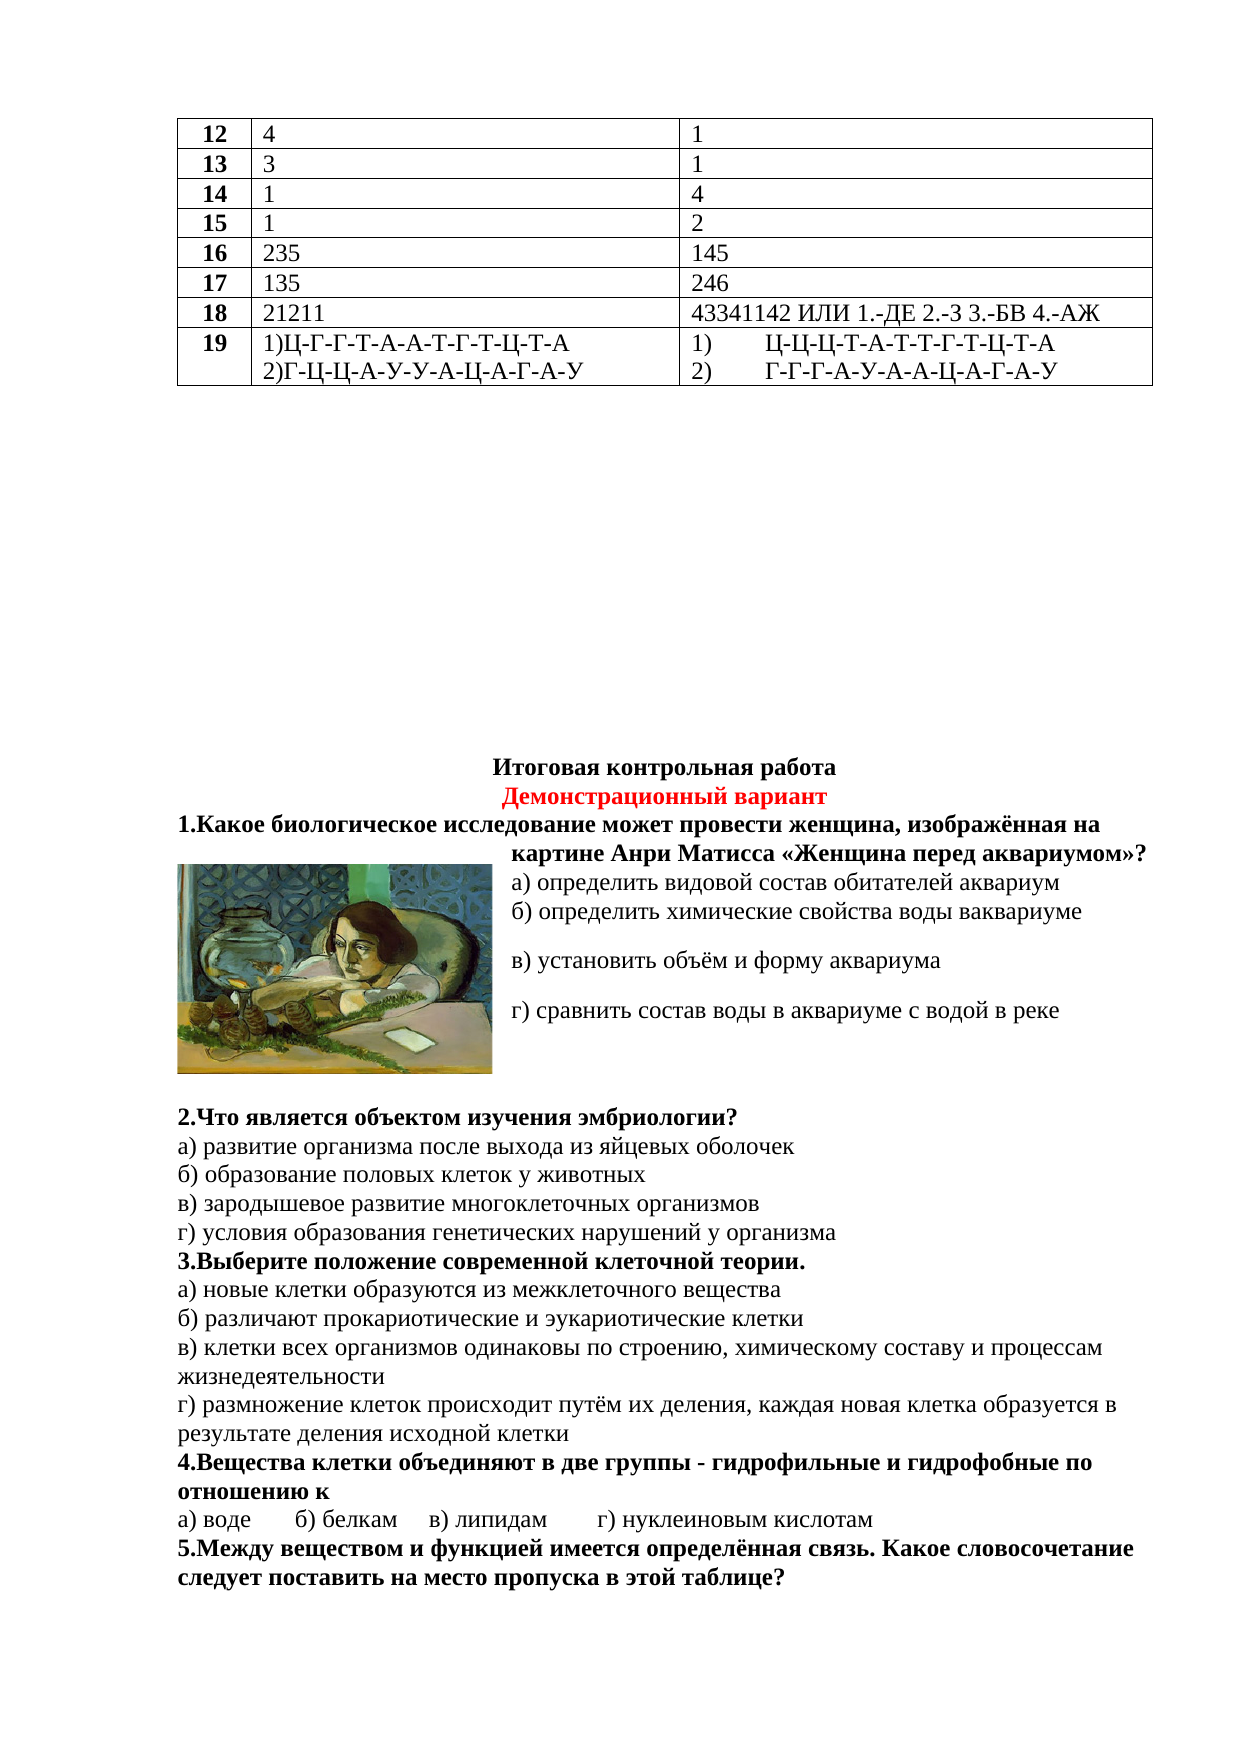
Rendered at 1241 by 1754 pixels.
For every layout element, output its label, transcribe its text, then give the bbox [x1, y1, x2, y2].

text 2.Что является объектом изучения эмбриологии? [177, 1102, 1152, 1131]
text 3.Выберите положение современной клеточной теории. [177, 1246, 1152, 1274]
text 4.Вещества клетки объединяют в две группы - гидрофильные и гидрофобные по отношению к [177, 1447, 1152, 1504]
table_cell 2 [680, 209, 1152, 237]
text а) воде б) белкам в) липидам г) нуклеиновым кислотам [177, 1504, 1152, 1533]
table_cell 13 [178, 149, 251, 178]
table_cell 15 [178, 209, 251, 237]
table_cell 12 [178, 119, 251, 148]
text б) определить химические свойства воды ваквариуме [493, 896, 1152, 924]
text б) образование половых клеток у животных [177, 1159, 1152, 1188]
table_cell 1 [680, 119, 1152, 148]
table_cell 4 [252, 119, 679, 148]
text г) сравнить состав воды в аквариуме с водой в реке [493, 995, 1152, 1024]
text 5.Между веществом и функцией имеется определённая связь. Какое словосочетание следует поставить на место пропуска в этой таблице? [177, 1533, 1152, 1591]
text г) условия образования генетических нарушений у организма [177, 1217, 1152, 1246]
table_cell 1)Ц-Г-Г-Т-А-А-Т-Г-Т-Ц-Т-А 2)Г-Ц-Ц-А-У-У-А-Ц-А-Г-А-У [252, 328, 679, 385]
picture [177, 864, 493, 1074]
table_cell 4 [680, 179, 1152, 207]
table_cell 235 [252, 238, 679, 267]
text в) установить объём и форму аквариума [493, 945, 1152, 974]
table_cell 17 [178, 268, 251, 297]
table_cell Ц-Ц-Ц-Т-А-Т-Т-Г-Т-Ц-Т-А Г-Г-Г-А-У-А-А-Ц-А-Г-А-У [680, 328, 1152, 385]
table_cell 3 [252, 149, 679, 178]
table_cell 14 [178, 179, 251, 207]
table_cell 18 [178, 298, 251, 327]
table_cell 1 [252, 209, 679, 237]
table_cell 1 [680, 149, 1152, 178]
table_cell 19 [178, 328, 251, 385]
table_cell 16 [178, 238, 251, 267]
table_cell 1 [252, 179, 679, 207]
table_cell 246 [680, 268, 1152, 297]
text в) зародышевое развитие многоклеточных организмов [177, 1188, 1152, 1217]
text а) развитие организма после выхода из яйцевых оболочек [177, 1131, 1152, 1159]
text в) клетки всех организмов одинаковы по строению, химическому составу и процессам жизнедеятельности [177, 1332, 1152, 1389]
table_cell 135 [252, 268, 679, 297]
text Демонстрационный вариант [177, 781, 1152, 809]
text Итоговая контрольная работа [177, 752, 1152, 781]
text а) новые клетки образуются из межклеточного вещества [177, 1274, 1152, 1303]
text б) различают прокариотические и эукариотические клетки [177, 1303, 1152, 1332]
table_cell 21211 [252, 298, 679, 327]
table_cell 43341142 ИЛИ 1.-ДЕ 2.-З 3.-БВ 4.-АЖ [680, 298, 1152, 327]
table_cell 145 [680, 238, 1152, 267]
list 1.Какое биологическое исследование может провести женщина, изображённая на картине Анри Матисса «Женщина перед аквариумом»? [177, 809, 1152, 867]
text г) размножение клеток происходит путём их деления, каждая новая клетка образуется в результате деления исходной клетки [177, 1389, 1152, 1447]
list а) определить видовой состав обитателей аквариум [493, 867, 1152, 896]
